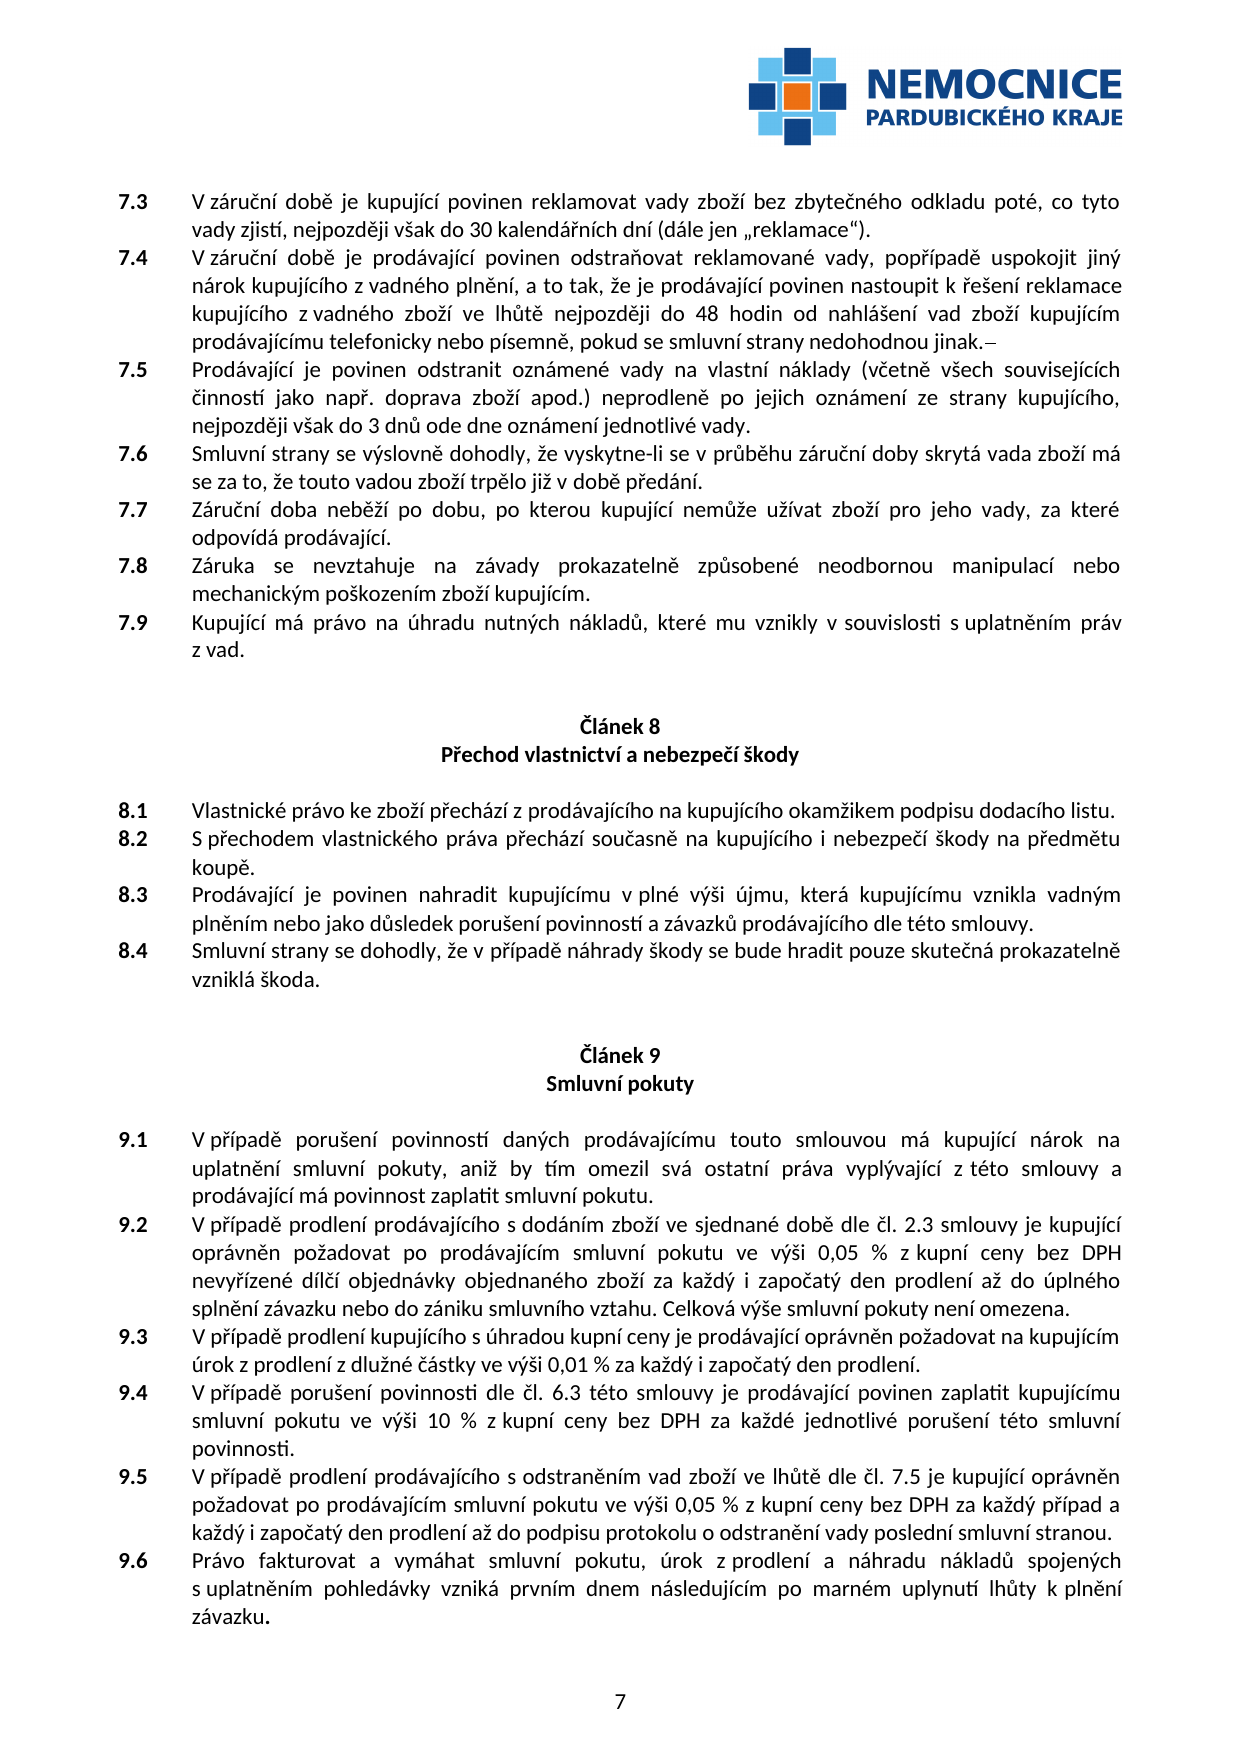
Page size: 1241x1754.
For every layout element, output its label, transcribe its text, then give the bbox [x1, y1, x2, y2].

text 8.1 Vlastnické právo ke zboží přechází z prodávajícího na kupujícího okamžikem podpisu dodacího listu. [118, 797, 1122, 824]
text 9.3 V případě prodlení kupujícího s úhradou kupní ceny je prodávající oprávněn požadovat na kupujícím úrok z prodlení z dlužné částky ve výši 0,01 % za každý i započatý den prodlení. [118, 1322, 1122, 1378]
text 7.8 Záruka se nevztahuje na závady prokazatelně způsobené neodbornou manipulací nebo mechanickým poškozením zboží kupujícím. [118, 552, 1122, 608]
text 7.9 Kupující má právo na úhradu nutných nákladů, které mu vznikly v souvislosti s uplatněním práv z vad. [118, 608, 1122, 664]
text 7.7 Záruční doba neběží po dobu, po kterou kupující nemůže užívat zboží pro jeho vady, za které odpovídá prodávající. [118, 496, 1122, 552]
text Článek 8 [118, 712, 1122, 741]
text 8.4 Smluvní strany se dohodly, že v případě náhrady škody se bude hradit pouze skutečná prokazatelně vzniklá škoda. [118, 937, 1122, 993]
text 7.4 V záruční době je prodávající povinen odstraňovat reklamované vady, popřípadě uspokojit jiný nárok kupujícího z vadného plnění, a to tak, že je prodávající povinen nastoupit k řešení reklamace kupujícího z vadného zboží ve lhůtě nejpozději do 48 hodin od nahlášení vad zboží kupujícím prodávajícímu telefonicky nebo písemně, pokud se smluvní strany nedohodnou jinak. [118, 243, 1122, 355]
text 7.5 Prodávající je povinen odstranit oznámené vady na vlastní náklady (včetně všech souvisejících činností jako např. doprava zboží apod.) neprodleně po jejich oznámení ze strany kupujícího, nejpozději však do 3 dnů ode dne oznámení jednotlivé vady. [118, 355, 1122, 439]
text 8.2 S přechodem vlastnického práva přechází současně na kupujícího i nebezpečí škody na předmětu koupě. [118, 824, 1122, 881]
picture [747, 46, 1123, 147]
text 7.3 V záruční době je kupující povinen reklamovat vady zboží bez zbytečného odkladu poté, co tyto vady zjistí, nejpozději však do 30 kalendářních dní (dále jen „reklamace“). [118, 187, 1122, 243]
text Článek 9 [118, 1042, 1122, 1069]
text 7.6 Smluvní strany se výslovně dohodly, že vyskytne-li se v průběhu záruční doby skrytá vada zboží má se za to, že touto vadou zboží trpělo již v době předání. [118, 439, 1122, 496]
text Smluvní pokuty [118, 1069, 1122, 1098]
text 9.4 V případě porušení povinnosti dle čl. 6.3 této smlouvy je prodávající povinen zaplatit kupujícímu smluvní pokutu ve výši 10 % z kupní ceny bez DPH za každé jednotlivé porušení této smluvní povinnosti. [118, 1378, 1122, 1462]
text 9.2 V případě prodlení prodávajícího s dodáním zboží ve sjednané době dle čl. 2.3 smlouvy je kupující oprávněn požadovat po prodávajícím smluvní pokutu ve výši 0,05 % z kupní ceny bez DPH nevyřízené dílčí objednávky objednaného zboží za každý i započatý den prodlení až do úplného splnění závazku nebo do zániku smluvního vztahu. Celková výše smluvní pokuty není omezena. [118, 1210, 1122, 1322]
text 9.1 V případě porušení povinností daných prodávajícímu touto smlouvou má kupující nárok na uplatnění smluvní pokuty, aniž by tím omezil svá ostatní práva vyplývající z této smlouvy a prodávající má povinnost zaplatit smluvní pokutu. [118, 1126, 1122, 1210]
text 8.3 Prodávající je povinen nahradit kupujícímu v plné výši újmu, která kupujícímu vznikla vadným plněním nebo jako důsledek porušení povinností a závazků prodávajícího dle této smlouvy. [118, 881, 1122, 937]
text 9.5 V případě prodlení prodávajícího s odstraněním vad zboží ve lhůtě dle čl. 7.5 je kupující oprávněn požadovat po prodávajícím smluvní pokutu ve výši 0,05 % z kupní ceny bez DPH za každý případ a každý i započatý den prodlení až do podpisu protokolu o odstranění vady poslední smluvní stranou. [118, 1462, 1122, 1546]
text 9.6 Právo fakturovat a vymáhat smluvní pokutu, úrok z prodlení a náhradu nákladů spojených s uplatněním pohledávky vzniká prvním dnem následujícím po marném uplynutí lhůty k plnění závazku. [118, 1546, 1122, 1630]
text Přechod vlastnictví a nebezpečí škody [118, 741, 1122, 768]
